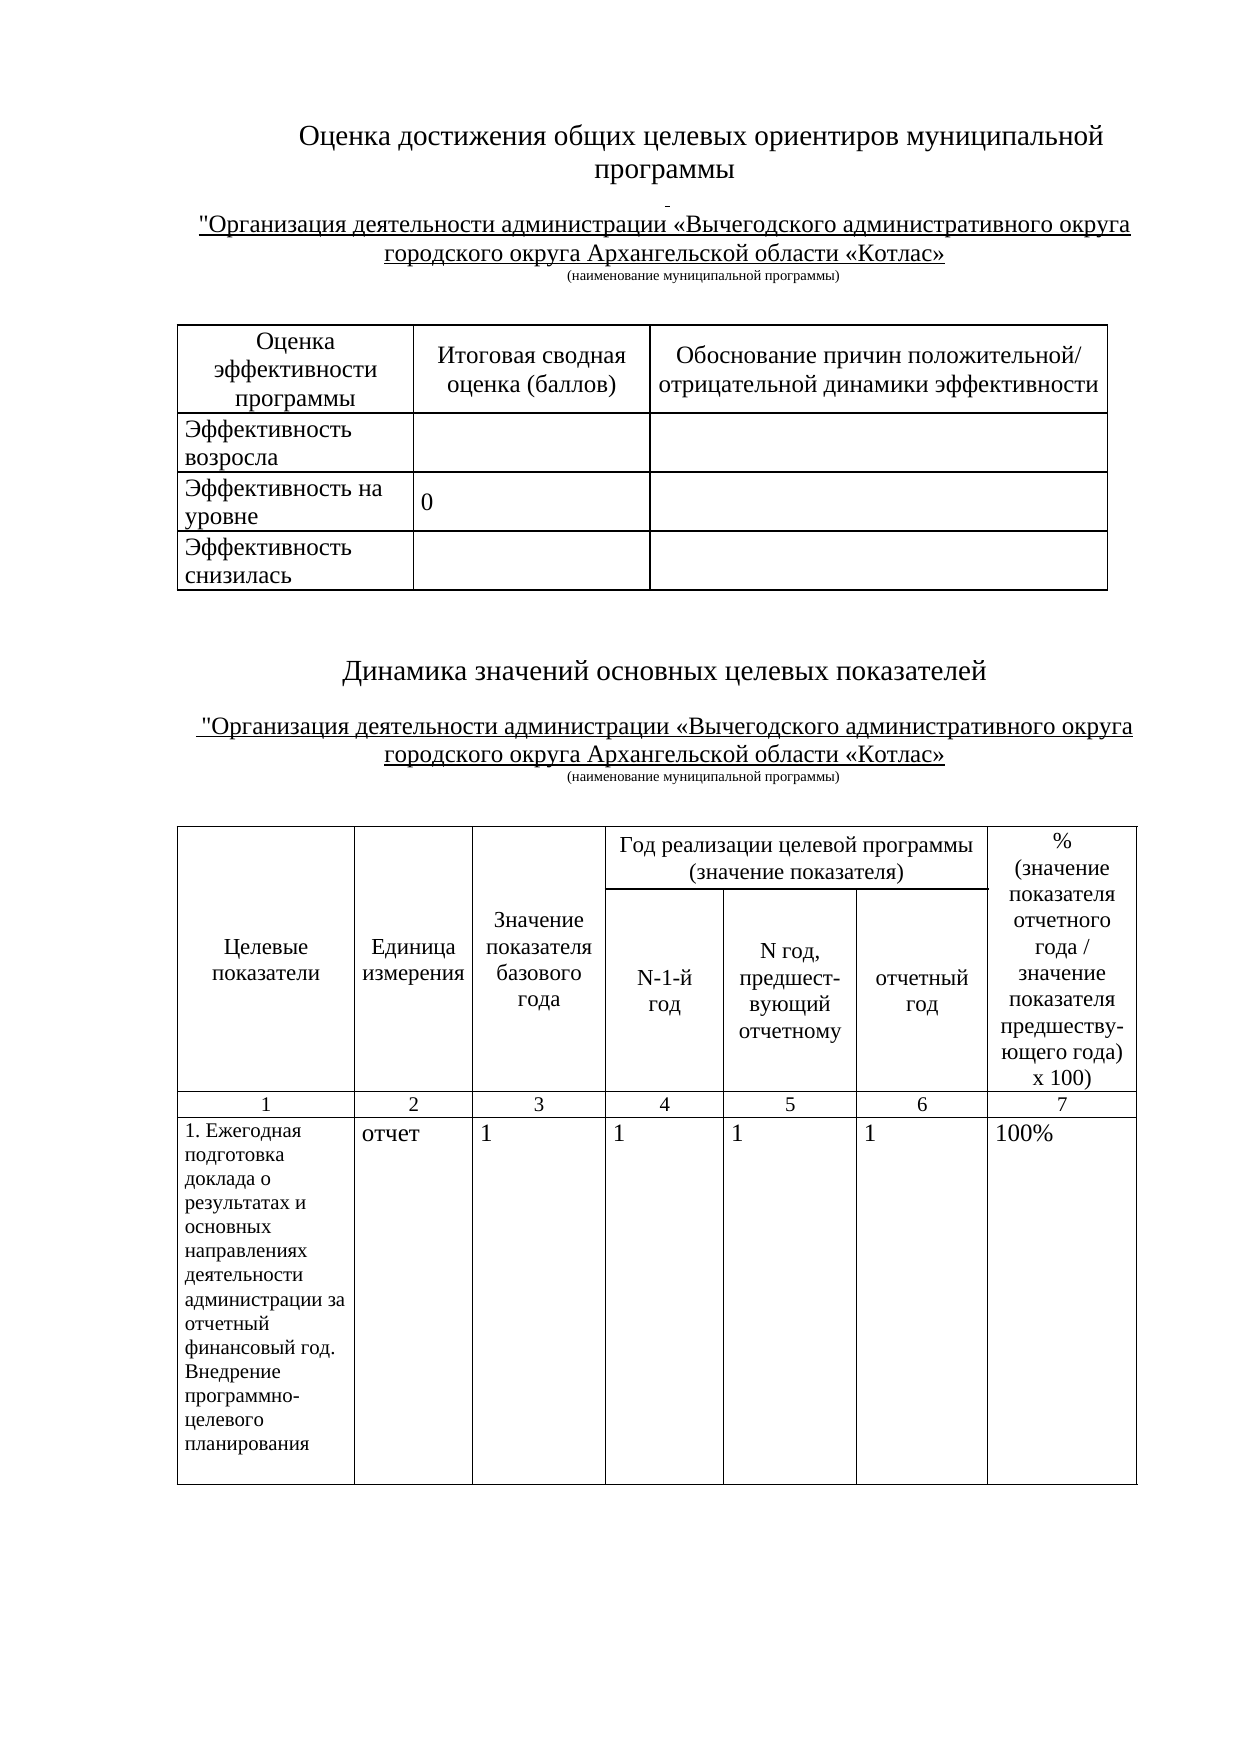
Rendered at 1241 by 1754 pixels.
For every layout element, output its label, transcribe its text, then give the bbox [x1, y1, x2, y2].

table_header Итоговая сводная оценка (баллов) [414, 326, 649, 412]
table_header Целевые показатели [178, 827, 354, 1091]
table_cell Эффективность снизилась [178, 532, 413, 589]
text Динамика значений основных целевых показателей [177, 653, 1152, 687]
table_cell 2 [355, 1092, 472, 1116]
table_cell отчетный год [857, 890, 987, 1091]
text Оценка достижения общих целевых ориентиров муниципальной программы [177, 118, 1152, 185]
text "Организация деятельности администрации «Вычегодского административного округа городского округа Архангельской области «Котлас» [177, 209, 1152, 267]
table_cell отчет [355, 1118, 472, 1484]
table_cell 1 [178, 1092, 354, 1116]
table_cell 3 [473, 1092, 605, 1116]
table_cell Эффективность возросла [178, 414, 413, 471]
table_cell 0 [414, 473, 649, 530]
table_cell 1 [857, 1118, 987, 1484]
table_cell [414, 532, 649, 589]
table_cell 5 [724, 1092, 856, 1116]
table_cell 1 [724, 1118, 856, 1484]
table_cell N год, предшест-вующий отчетному [724, 890, 856, 1091]
table_header Единица измерения [355, 827, 472, 1091]
table_cell [651, 414, 1107, 471]
table_header % (значение показателя отчетного года / значение показателя предшеству-ющего года) х 100) [988, 827, 1136, 1091]
table_header Год реализации целевой программы (значение показателя) [606, 827, 987, 888]
table_header Обоснование причин положительной/ отрицательной динамики эффективности [651, 326, 1107, 412]
table_cell 1 [606, 1118, 723, 1484]
table_cell 1. Ежегодная подготовка доклада о результатах и основных направлениях деятельности администрации за отчетный финансовый год. Внедрение программно-целевого планирования [178, 1118, 354, 1484]
table_cell Эффективность на уровне [178, 473, 413, 530]
table_cell 100% [988, 1118, 1136, 1484]
table_header Оценка эффективности программы [178, 326, 413, 412]
table_header Значение показателя базового года [473, 827, 605, 1091]
table_cell [651, 532, 1107, 589]
text (наименование муниципальной программы) [177, 267, 1152, 296]
table_cell [414, 414, 649, 471]
text (наименование муниципальной программы) [177, 768, 1152, 797]
table_cell N-1-й год [606, 890, 723, 1091]
table_cell 7 [988, 1092, 1136, 1116]
text "Организация деятельности администрации «Вычегодского административного округа городского округа Архангельской области «Котлас» [177, 711, 1152, 768]
table_cell 4 [606, 1092, 723, 1116]
table_cell [651, 473, 1107, 530]
table_cell 6 [857, 1092, 987, 1116]
table_cell 1 [473, 1118, 605, 1484]
